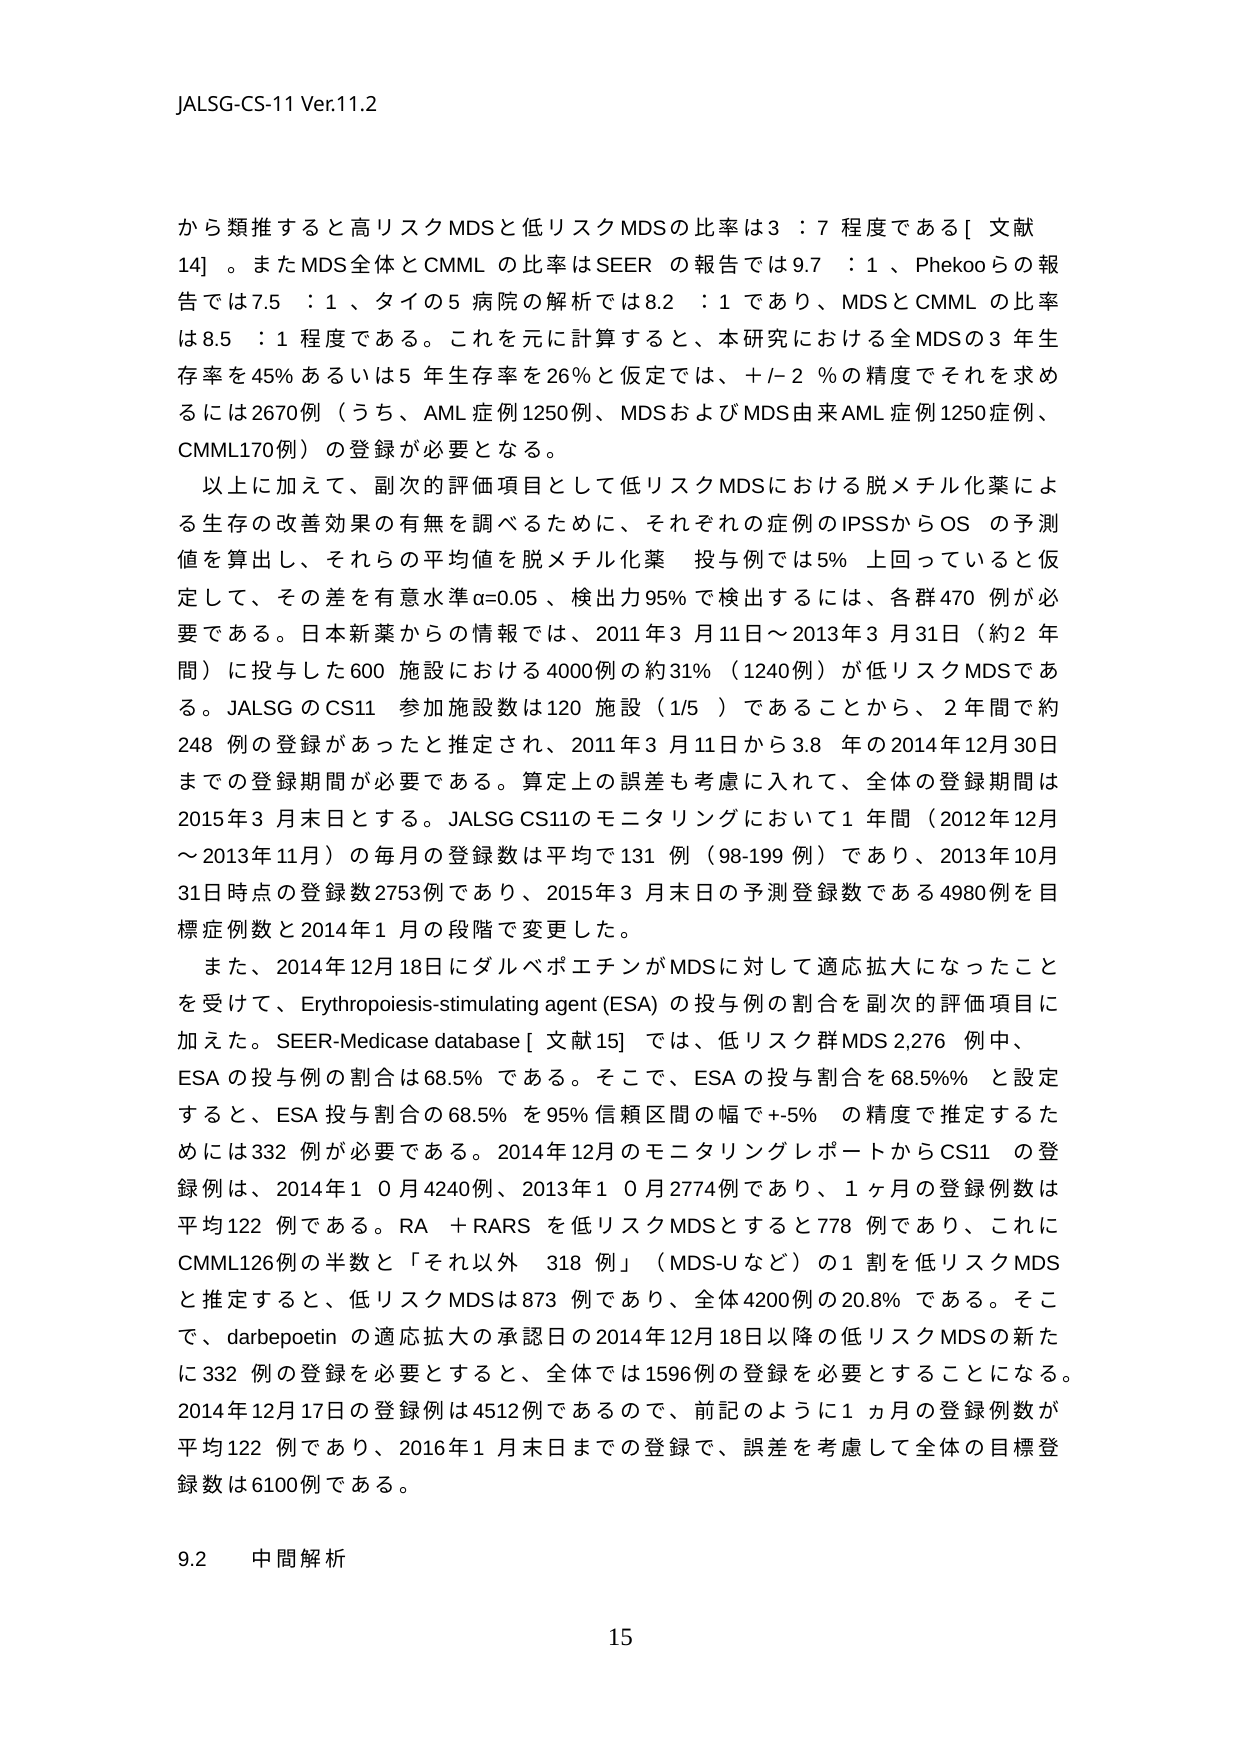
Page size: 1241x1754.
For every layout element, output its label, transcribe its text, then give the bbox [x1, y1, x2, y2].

text 以上に加えて、副次的評価項目として低リスクMDSにおける脱メチル化薬による生存の改善効果の有無を調べるために、それぞれの症例のIPSSからOSの予測値を算出し、それらの平均値を脱メチル化薬 投与例では5%上回っていると仮定して、その差を有意水準α=0.05、検出力95%で検出するには、各群470例が必要である。日本新薬からの情報では、2011年3月11日〜2013年3月31日（約2年間）に投与した600施設における4000例の約31%（1240例）が低リスクMDSである。JALSGのCS11参加施設数は120施設（1/5）であることから、２年間で約248例の登録があったと推定され、2011年3月11日から3.8年の2014年12月30日までの登録期間が必要である。算定上の誤差も考慮に入れて、全体の登録期間は2015年3月末日とする。JALSG CS11のモニタリングにおいて1年間（2012年12月〜2013年11月）の毎月の登録数は平均で131例（98-199例）であり、2013年10月31日時点の登録数2753例であり、2015年3月末日の予測登録数である4980例を目標症例数と2014年1月の段階で変更した。 [178, 466, 1063, 947]
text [178, 208, 1063, 466]
text また、2014年12月18日にダルベポエチンがMDSに対して適応拡大になったことを受けて、Erythropoiesis-stimulating agent (ESA)の投与例の割合を副次的評価項目に加えた。SEER-Medicase database [文献15] では、低リスク群MDS 2,276例中、ESAの投与例の割合は68.5%である。そこで、ESAの投与割合を68.5%%と設定すると、ESA投与割合の68.5%を95%信頼区間の幅で+-5%の精度で推定するためには332例が必要である。2014年12月のモニタリングレポートからCS11の登録例は、2014年1０月4240例、2013年1０月2774例であり、１ヶ月の登録例数は平均122例である。RA＋RARSを低リスクMDSとすると778例であり、これにCMML126例の半数と「それ以外 318例」（MDS-Uなど）の1割を低リスクMDSと推定すると、低リスクMDSは873例であり、全体4200例の20.8%である。そこで、darbepoetinの適応拡大の承認日の2014年12月18日以降の低リスクMDSの新たに332例の登録を必要とすると、全体では1596例の登録を必要とすることになる。2014年12月17日の登録例は4512例であるので、前記のように1ヵ月の登録例数が平均122例であり、2016年1月末日までの登録で、誤差を考慮して全体の目標登録数は6100例である。 [178, 947, 1063, 1502]
subtitle 9.2 中間解析 [178, 1539, 1063, 1576]
